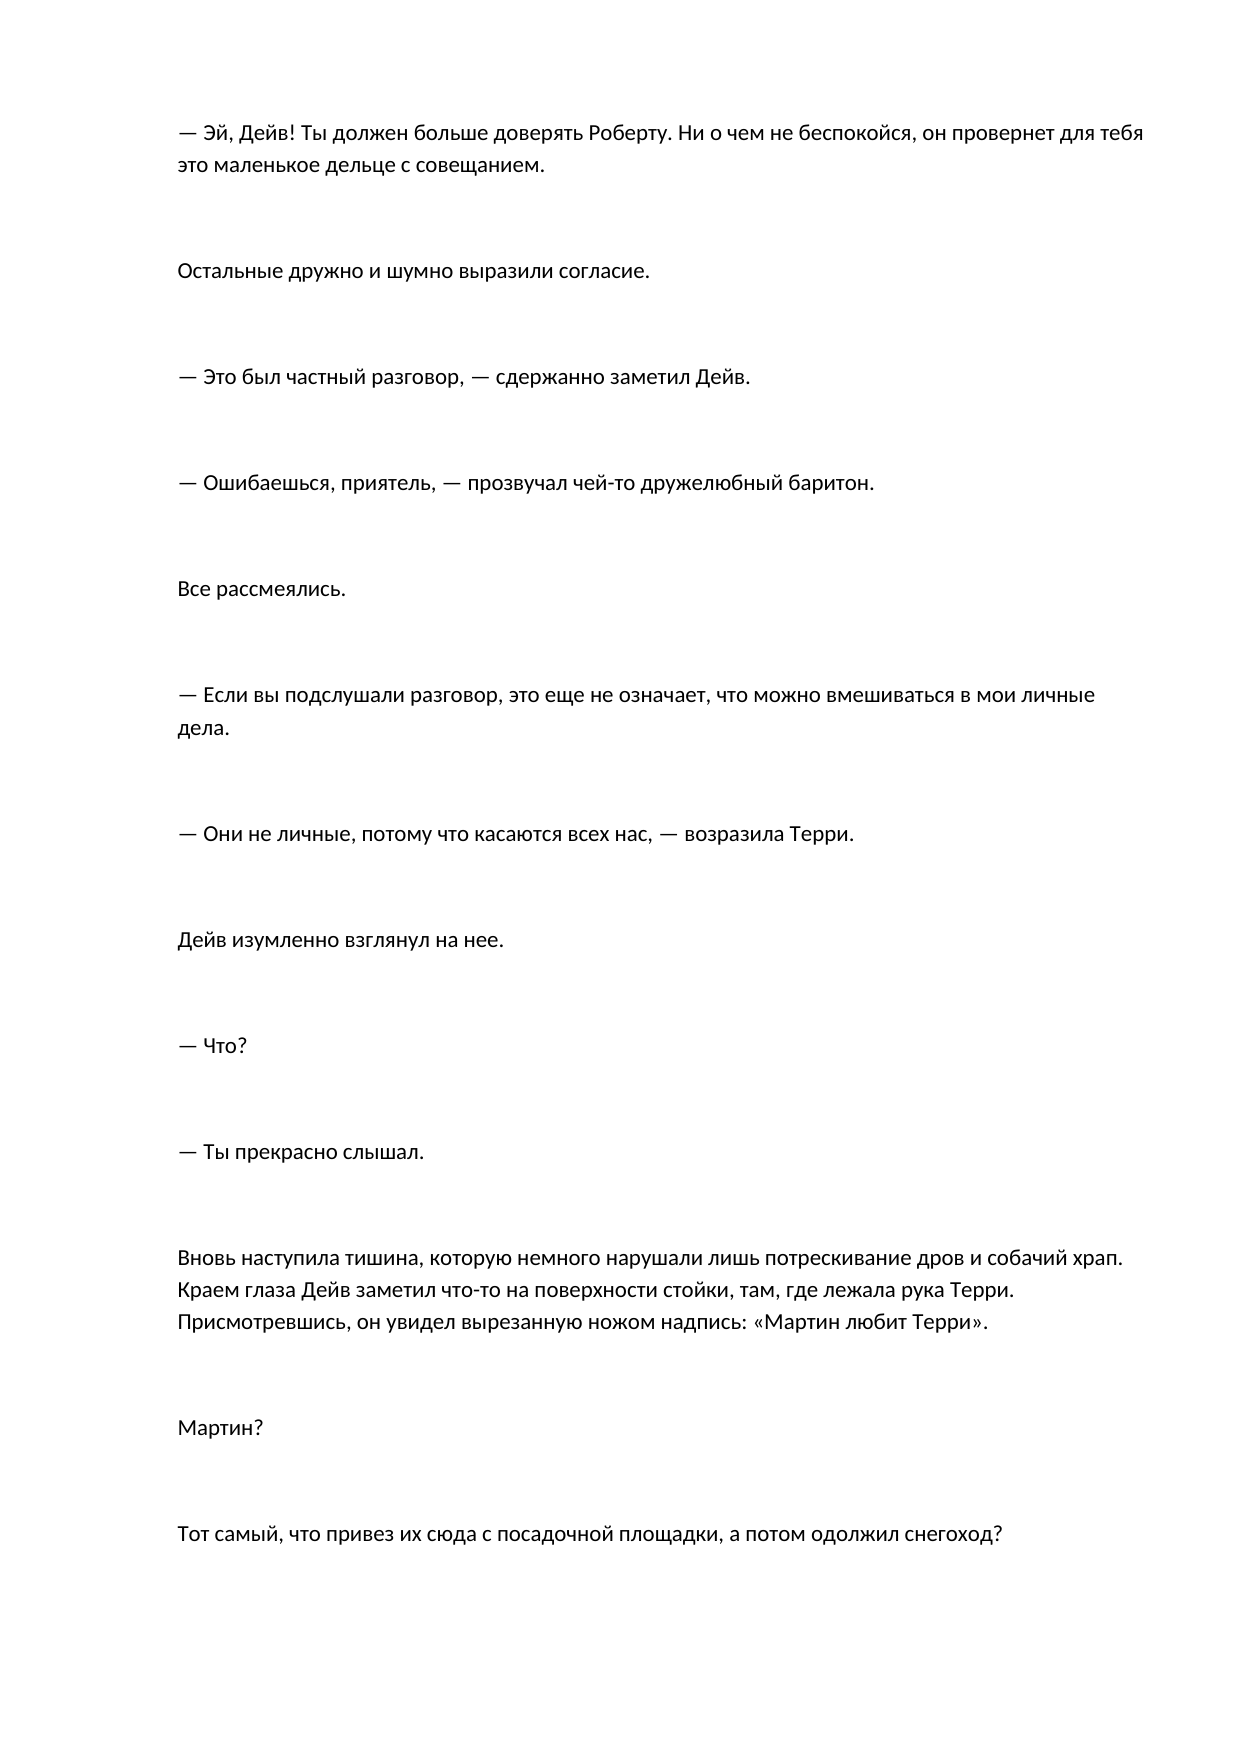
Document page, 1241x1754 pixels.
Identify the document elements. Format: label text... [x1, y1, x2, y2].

text — Ты прекрасно слышал. [177, 1137, 1152, 1165]
text Дейв изумленно взглянул на нее. [177, 925, 1152, 953]
text Тот самый, что привез их сюда с посадочной площадки, а потом одолжил снегоход? [177, 1519, 1152, 1547]
text — Они не личные, потому что касаются всех нас, — возразила Терри. [177, 819, 1152, 847]
text Вновь наступила тишина, которую немного нарушали лишь потрескивание дров и собачий храп. Краем глаза Дейв заметил что-то на поверхности стойки, там, где лежала рука Терри. Присмотревшись, он увидел вырезанную ножом надпись: «Мартин любит Терри». [177, 1243, 1152, 1335]
text — Если вы подслушали разговор, это еще не означает, что можно вмешиваться в мои личные дела. [177, 681, 1152, 741]
text Мартин? [177, 1413, 1152, 1441]
text — Что? [177, 1031, 1152, 1059]
text — Это был частный разговор, — сдержанно заметил Дейв. [177, 362, 1152, 390]
text Остальные дружно и шумно выразили согласие. [177, 256, 1152, 284]
text — Ошибаешься, приятель, — прозвучал чей-то дружелюбный баритон. [177, 468, 1152, 496]
text Все рассмеялись. [177, 574, 1152, 602]
text — Эй, Дейв! Ты должен больше доверять Роберту. Ни о чем не беспокойся, он провернет для тебя это маленькое дельце с совещанием. [177, 118, 1152, 178]
